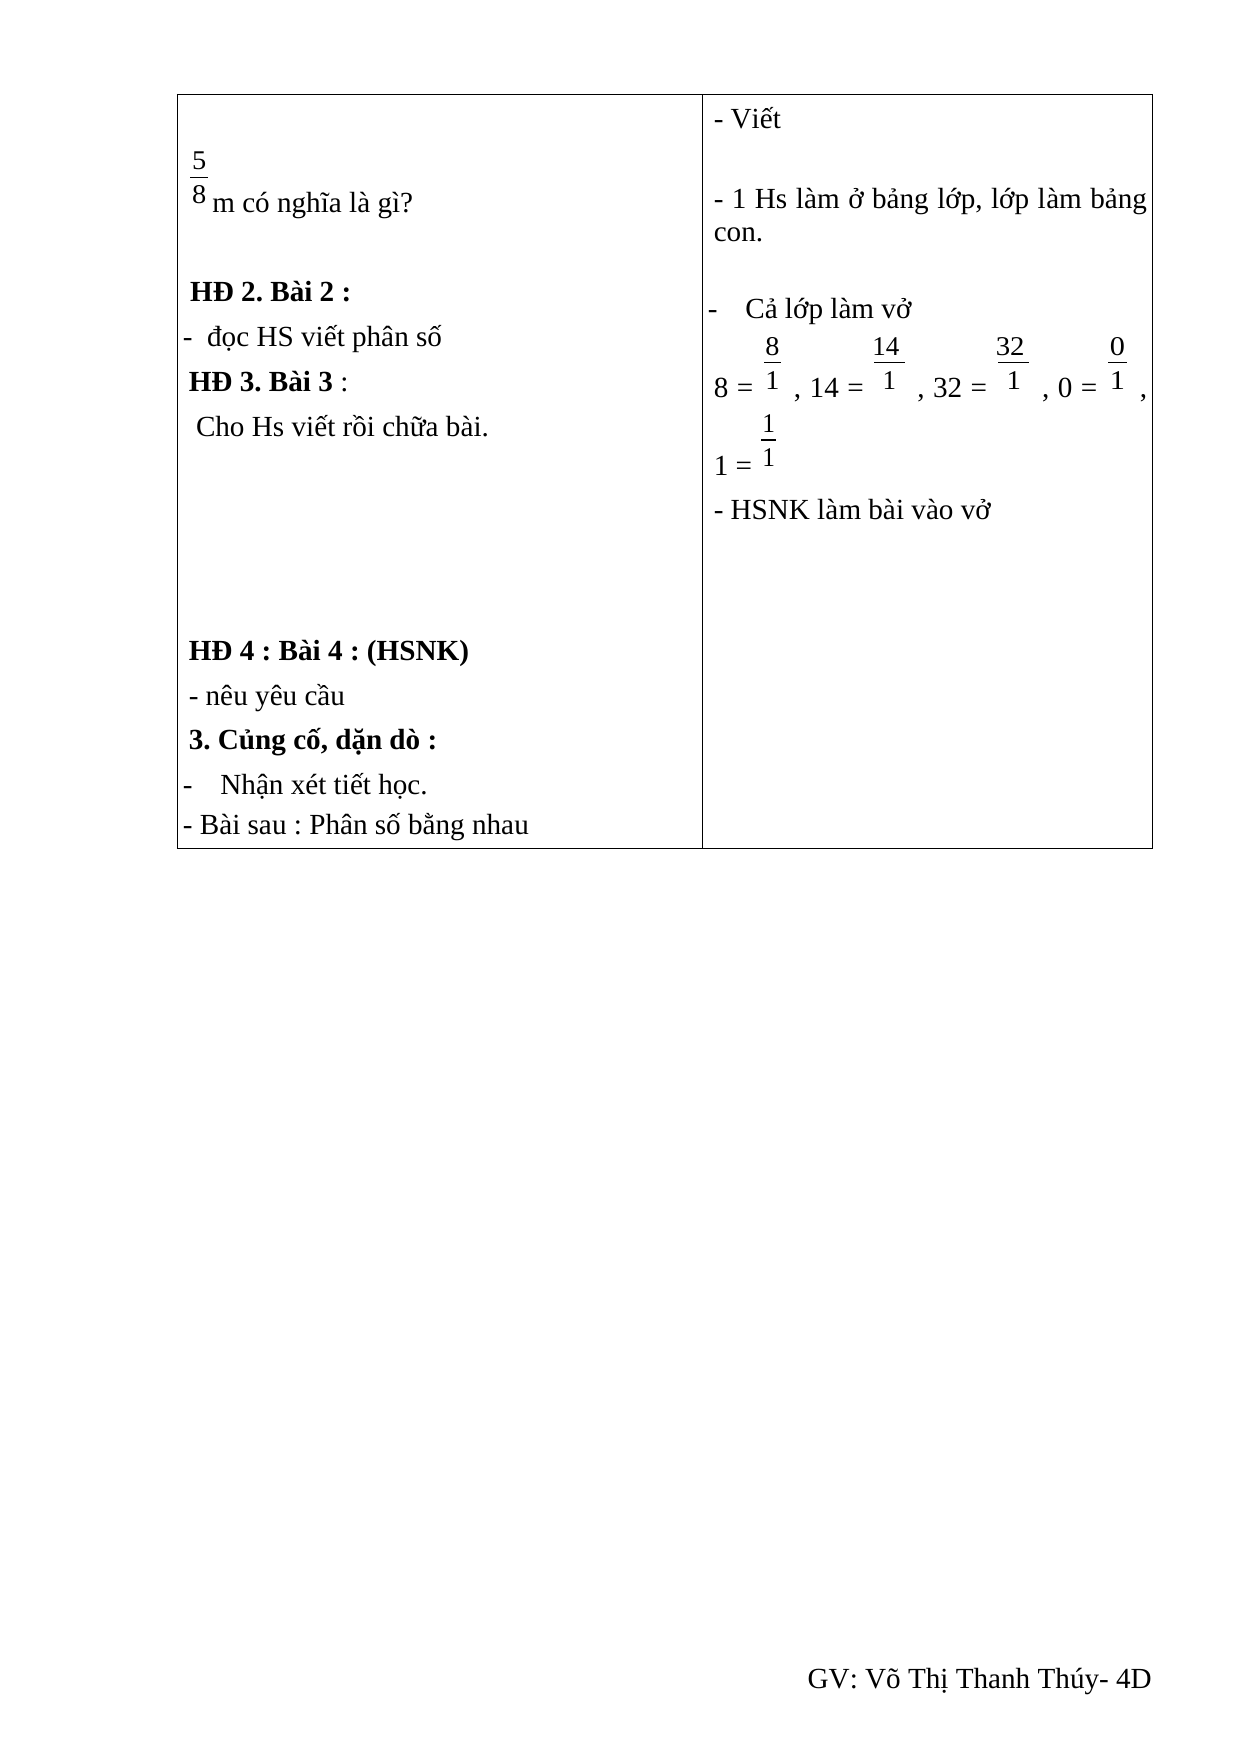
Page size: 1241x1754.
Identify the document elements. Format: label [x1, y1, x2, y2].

table_cell [178, 95, 702, 848]
table_cell [703, 95, 1152, 848]
